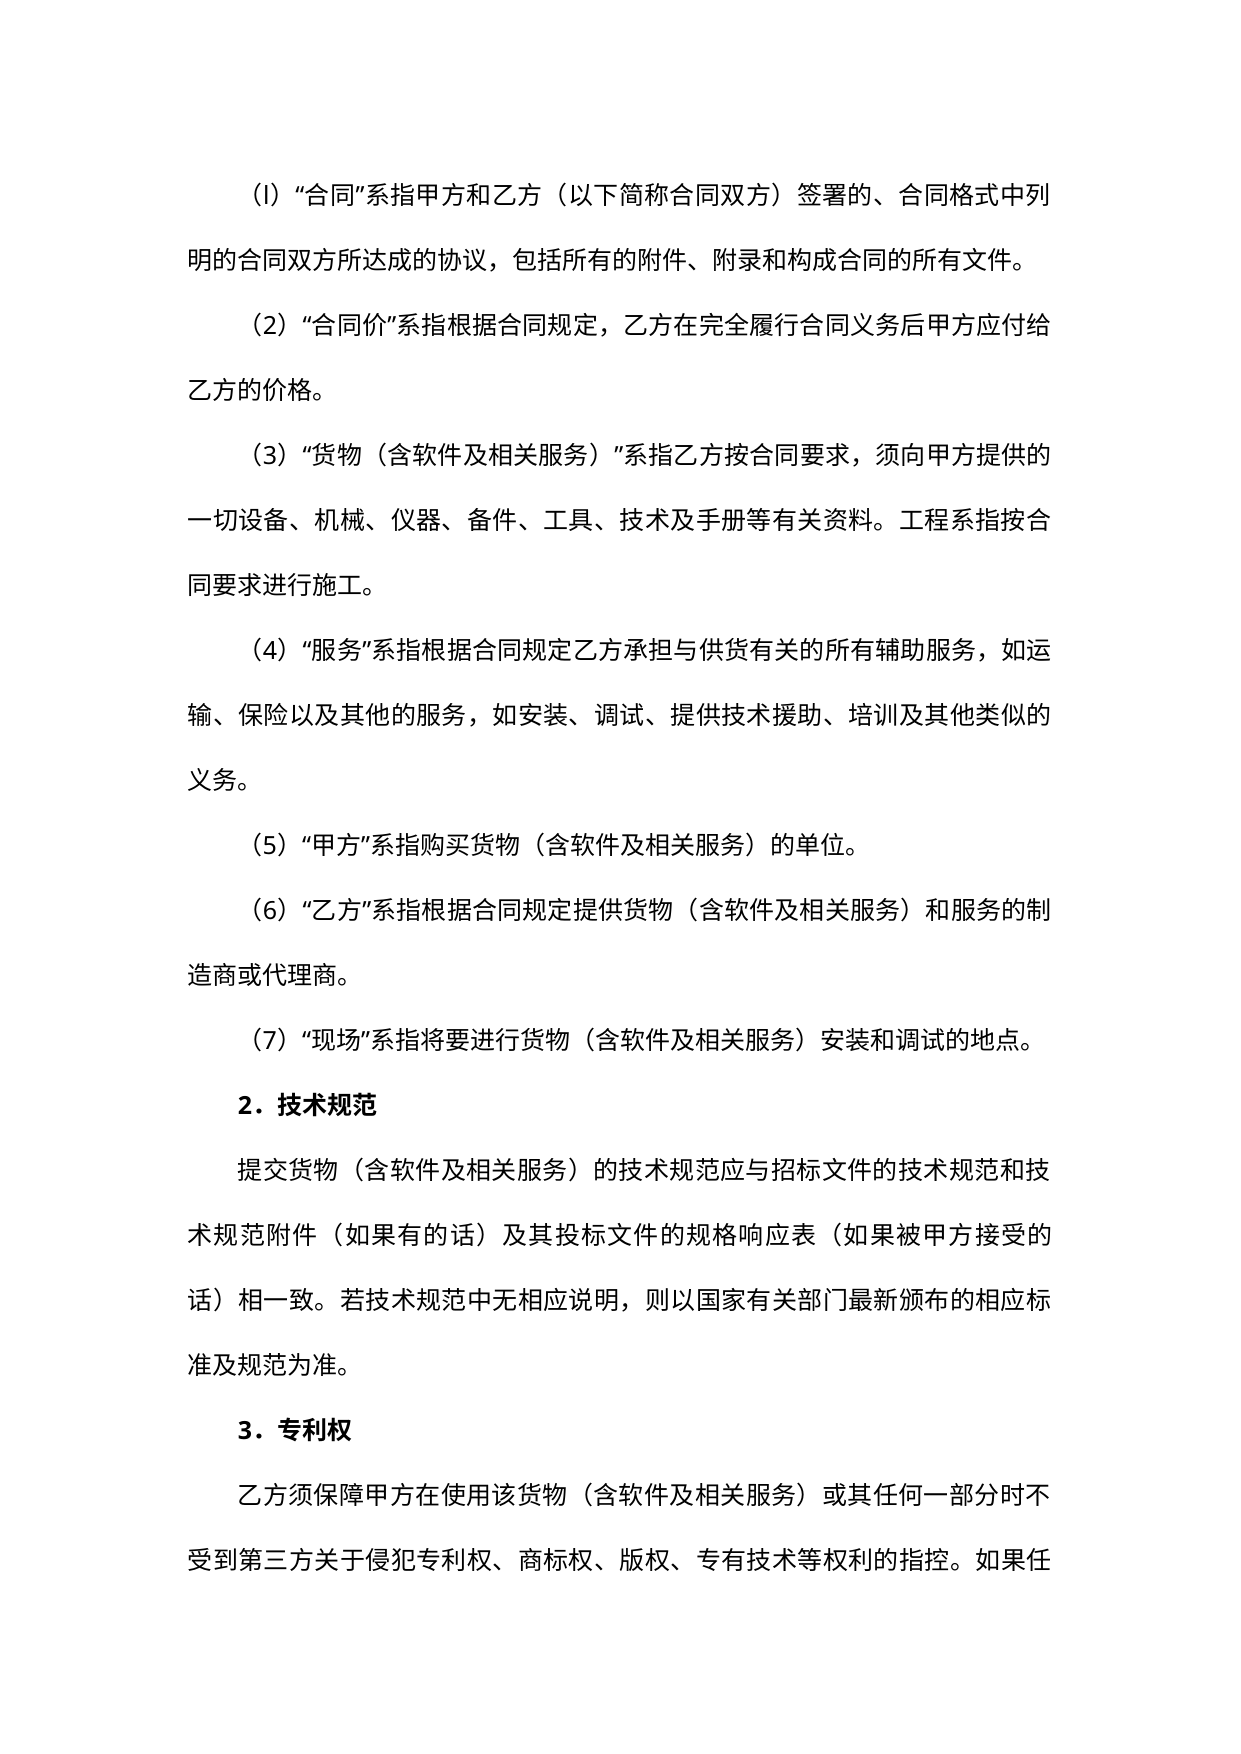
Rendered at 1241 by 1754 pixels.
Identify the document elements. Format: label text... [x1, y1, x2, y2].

text （l）“合同”系指甲方和乙方（以下简称合同双方）签署的、合同格式中列明的合同双方所达成的协议，包括所有的附件、附录和构成合同的所有文件。 [187, 162, 1053, 292]
text 3．专利权 [187, 1397, 1053, 1462]
text （3）“货物（含软件及相关服务）”系指乙方按合同要求，须向甲方提供的一切设备、机械、仪器、备件、工具、技术及手册等有关资料。工程系指按合同要求进行施工。 [187, 422, 1053, 617]
text （6）“乙方”系指根据合同规定提供货物（含软件及相关服务）和服务的制造商或代理商。 [187, 877, 1053, 1007]
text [187, 1462, 1053, 1592]
text 2．技术规范 [187, 1072, 1053, 1137]
text （5）“甲方”系指购买货物（含软件及相关服务）的单位。 [187, 812, 1053, 877]
text 提交货物（含软件及相关服务）的技术规范应与招标文件的技术规范和技术规范附件（如果有的话）及其投标文件的规格响应表（如果被甲方接受的话）相一致。若技术规范中无相应说明，则以国家有关部门最新颁布的相应标准及规范为准。 [187, 1137, 1053, 1397]
text （7）“现场”系指将要进行货物（含软件及相关服务）安装和调试的地点。 [187, 1007, 1053, 1072]
text （4）“服务”系指根据合同规定乙方承担与供货有关的所有辅助服务，如运输、保险以及其他的服务，如安装、调试、提供技术援助、培训及其他类似的义务。 [187, 617, 1053, 812]
text （2）“合同价”系指根据合同规定，乙方在完全履行合同义务后甲方应付给乙方的价格。 [187, 292, 1053, 422]
